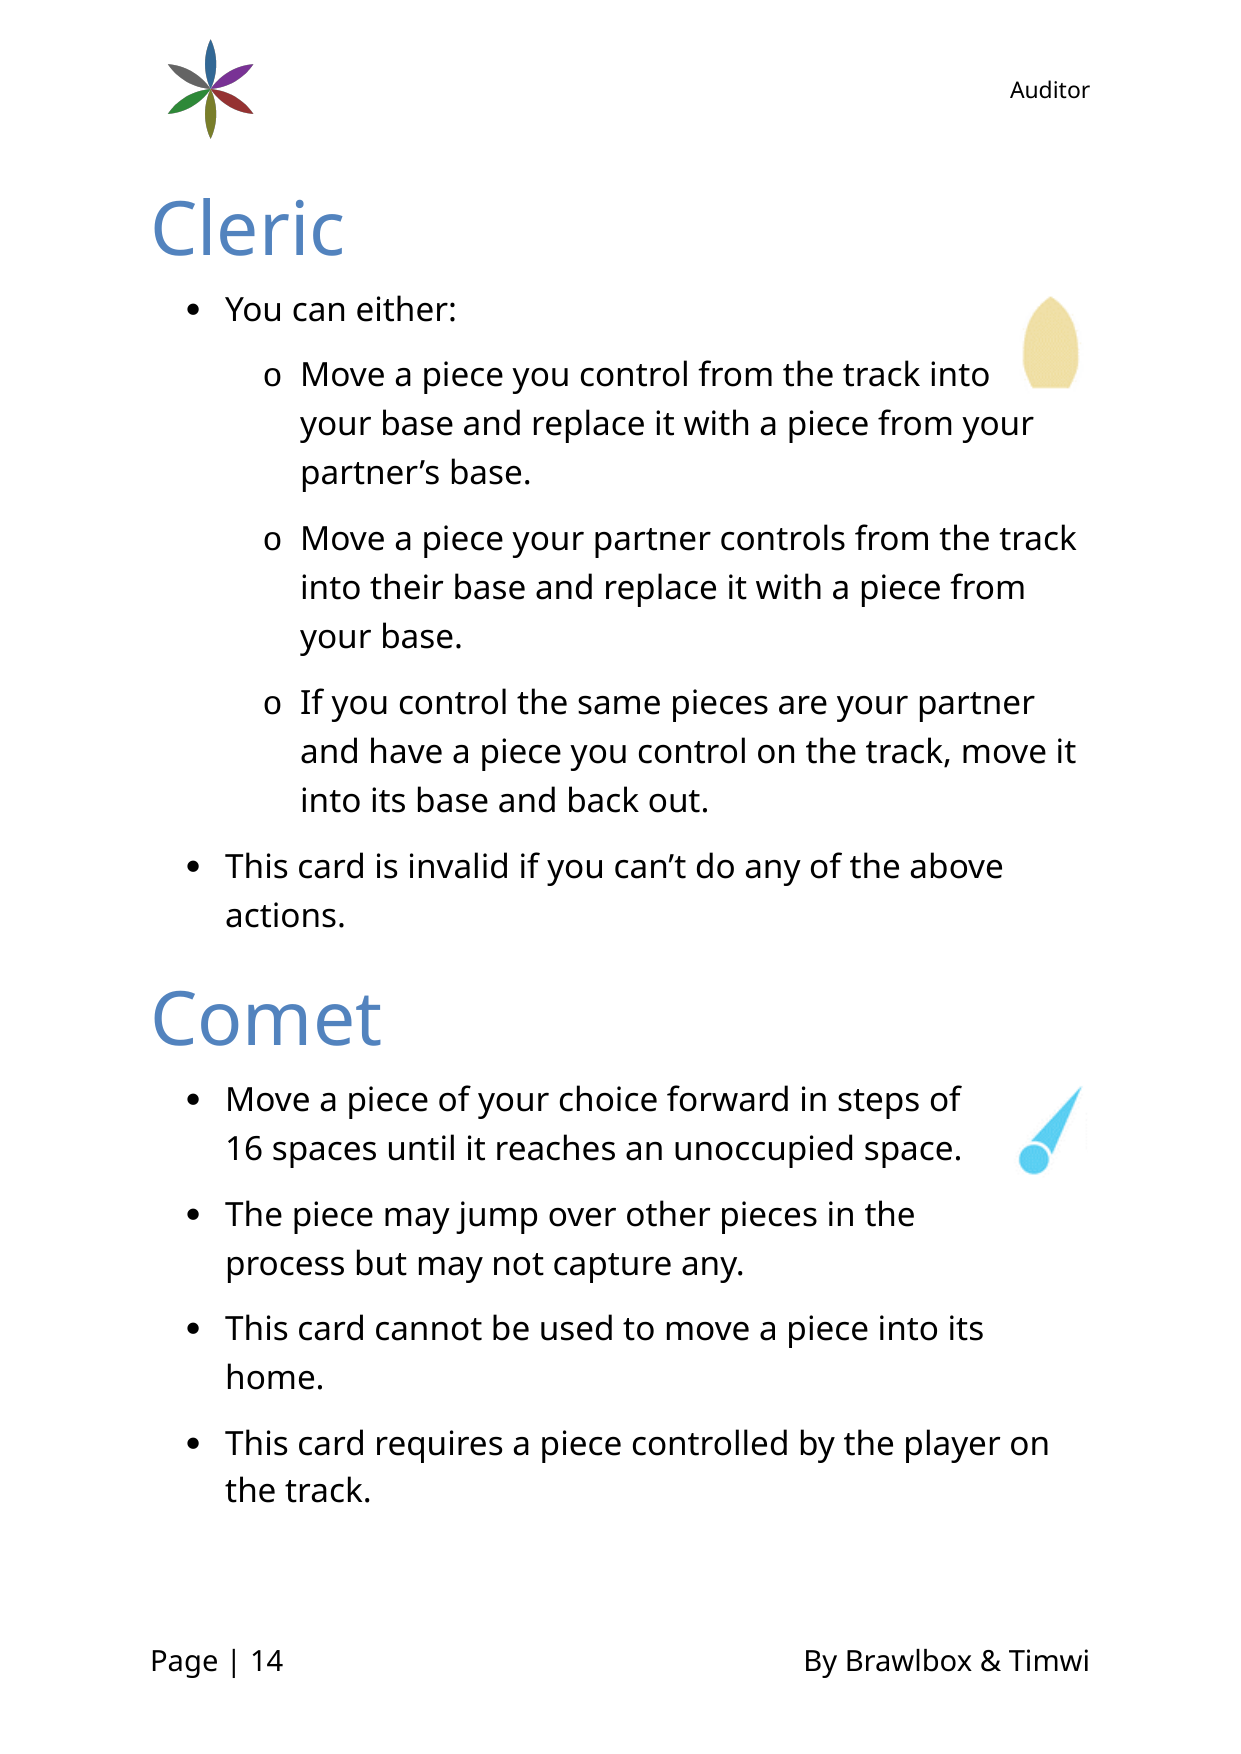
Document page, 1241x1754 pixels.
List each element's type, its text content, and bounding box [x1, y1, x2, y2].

list Move a piece you control from the track into your base and replace it with a piece from your partner’s base. [262, 351, 1090, 494]
list This card is invalid if you can’t do any of the above actions. [187, 842, 1090, 937]
subtitle Comet [150, 965, 1090, 1068]
picture [162, 32, 260, 145]
list You can either: [187, 285, 1090, 331]
list Move a piece of your choice forward in steps of 16 spaces until it reaches an unoccupied space. [187, 1076, 1090, 1170]
picture [1006, 1077, 1088, 1178]
list Move a piece your partner controls from the track into their base and replace it with a piece from your base. [262, 515, 1090, 658]
subtitle Cleric [150, 175, 1090, 277]
list This card requires a piece controlled by the player on the track. [187, 1419, 1090, 1512]
list If you control the same pieces are your partner and have a piece you control on the track, move it into its base and back out. [262, 679, 1090, 822]
picture [1012, 286, 1088, 393]
list This card cannot be used to move a piece into its home. [187, 1305, 1090, 1399]
list The piece may jump over other pieces in the process but may not capture any. [187, 1190, 1090, 1285]
